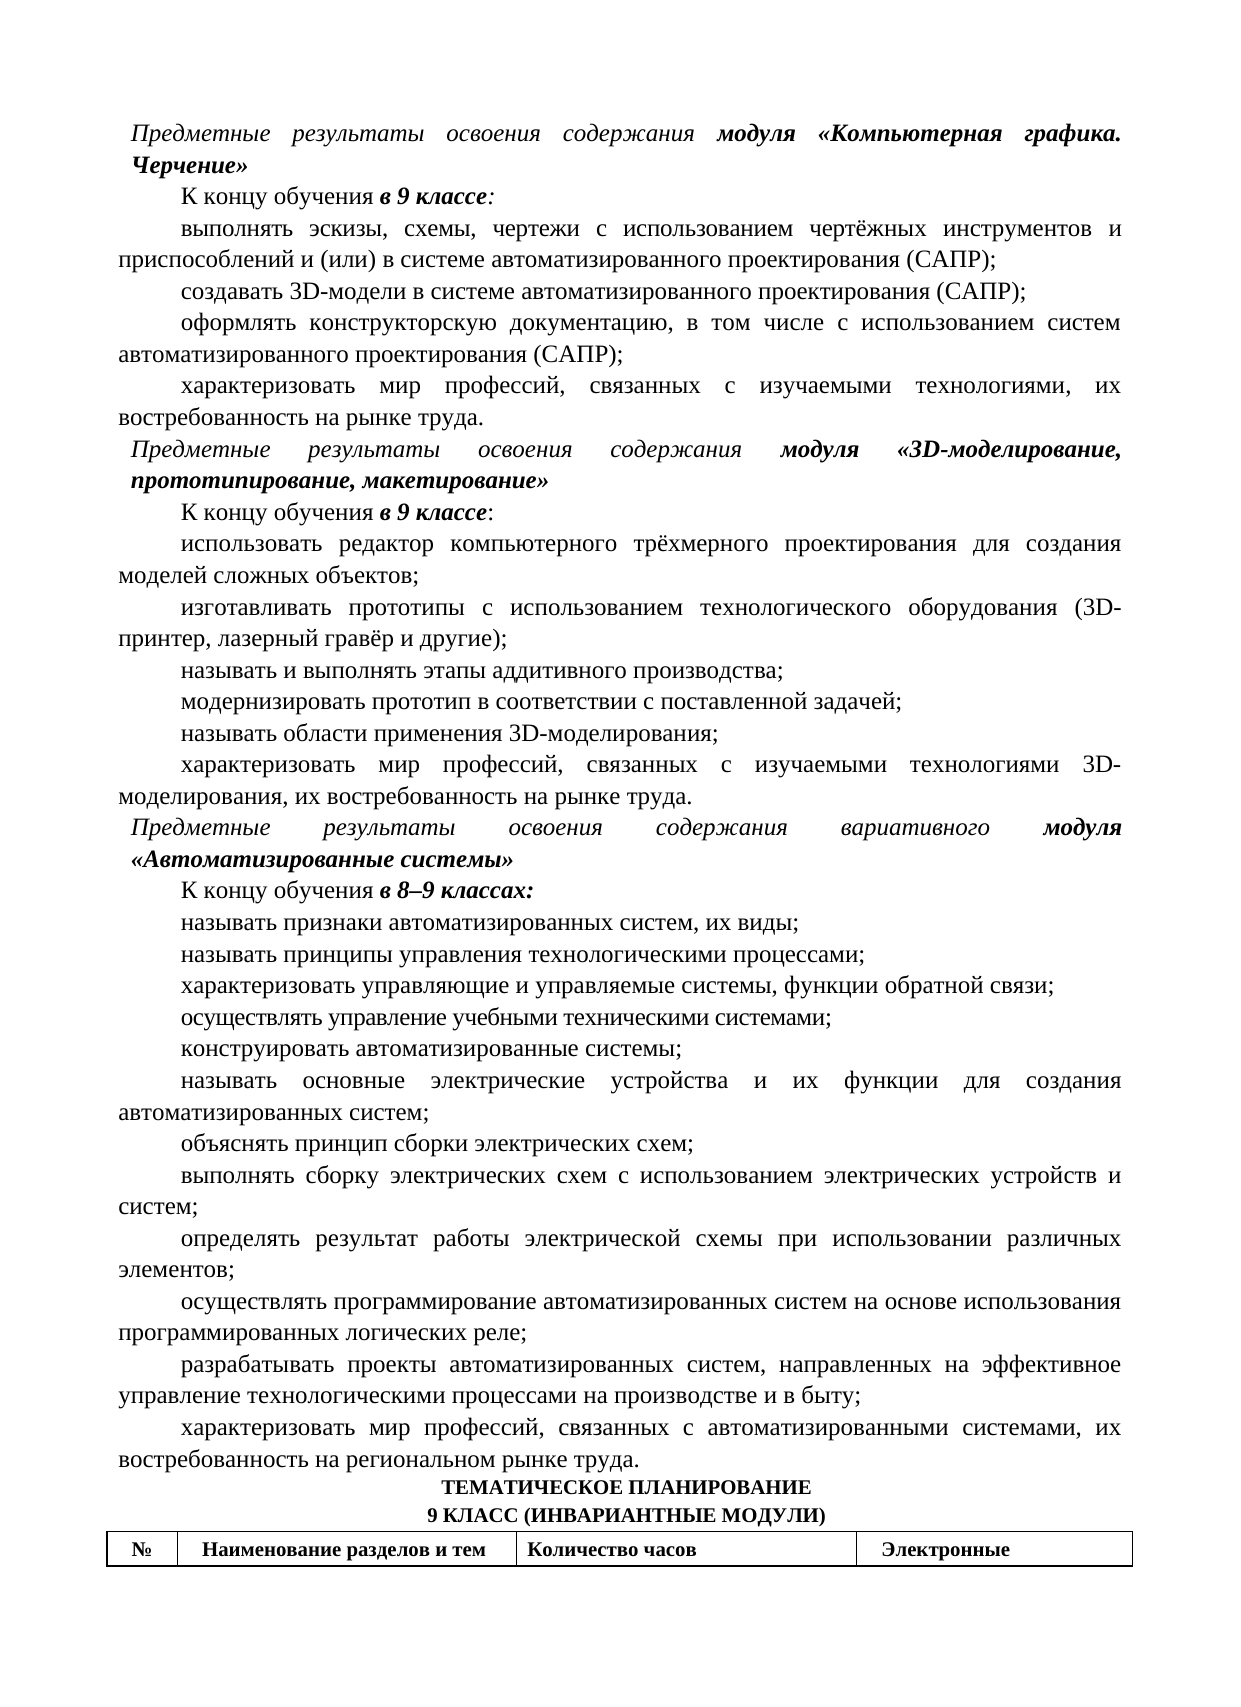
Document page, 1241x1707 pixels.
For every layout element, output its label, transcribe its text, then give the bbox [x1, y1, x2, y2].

text называть области применения 3D-моделирования; [118, 718, 1122, 747]
text характеризовать мир профессий, связанных с изучаемыми технологиями, их востребованность на рынке труда. [118, 371, 1122, 431]
text осуществлять управление учебными техническими системами; [118, 1002, 1122, 1031]
table_header Количество часов [517, 1532, 856, 1565]
text 9 КЛАСС (ИНВАРИАНТНЫЕ МОДУЛИ) [131, 1503, 1122, 1527]
text создавать 3D-модели в системе автоматизированного проектирования (САПР); [118, 276, 1122, 305]
text ТЕМАТИЧЕСКОЕ ПЛАНИРОВАНИЕ [131, 1475, 1122, 1499]
text называть и выполнять этапы аддитивного производства; [118, 655, 1122, 683]
text изготавливать прототипы с использованием технологического оборудования (3D-принтер, лазерный гравёр и другие); [118, 592, 1122, 652]
text называть признаки автоматизированных систем, их виды; [118, 907, 1122, 936]
text осуществлять программирование автоматизированных систем на основе использования программированных логических реле; [118, 1286, 1122, 1346]
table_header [178, 1532, 516, 1565]
text конструировать автоматизированные системы; [118, 1033, 1122, 1062]
text характеризовать мир профессий, связанных с автоматизированными системами, их востребованность на региональном рынке труда. [118, 1412, 1122, 1472]
text называть принципы управления технологическими процессами; [118, 939, 1122, 967]
text называть основные электрические устройства и их функции для создания автоматизированных систем; [118, 1065, 1122, 1125]
text объяснять принцип сборки электрических схем; [118, 1128, 1122, 1157]
text разрабатывать проекты автоматизированных систем, направленных на эффективное управление технологическими процессами на производстве и в быту; [118, 1349, 1122, 1409]
text К концу обучения в 9 классе: [118, 181, 1122, 210]
text определять результат работы электрической схемы при использовании различных элементов; [118, 1223, 1122, 1283]
text Предметные результаты освоения содержания модуля «3D-моделирование, прототипирование, макетирование» [131, 434, 1122, 494]
text Предметные результаты освоения содержания модуля «Компьютерная графика. Черчение» [131, 118, 1122, 178]
text характеризовать мир профессий, связанных с изучаемыми технологиями 3D-моделирования, их востребованность на рынке труда. [118, 749, 1122, 810]
text К концу обучения в 8–9 классах: [118, 876, 1122, 904]
table_header № п/п [108, 1532, 177, 1565]
text Предметные результаты освоения содержания вариативного модуля «Автоматизированные системы» [131, 812, 1122, 873]
text характеризовать управляющие и управляемые системы, функции обратной связи; [118, 970, 1122, 999]
text использовать редактор компьютерного трёхмерного проектирования для создания моделей сложных объектов; [118, 528, 1122, 589]
text К концу обучения в 9 классе: [118, 497, 1122, 526]
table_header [857, 1532, 1132, 1565]
text оформлять конструкторскую документацию, в том числе с использованием систем автоматизированного проектирования (САПР); [118, 307, 1122, 368]
text модернизировать прототип в соответствии с поставленной задачей; [118, 686, 1122, 715]
text выполнять сборку электрических схем с использованием электрических устройств и систем; [118, 1160, 1122, 1220]
text выполнять эскизы, схемы, чертежи с использованием чертёжных инструментов и приспособлений и (или) в системе автоматизированного проектирования (САПР); [118, 213, 1122, 273]
